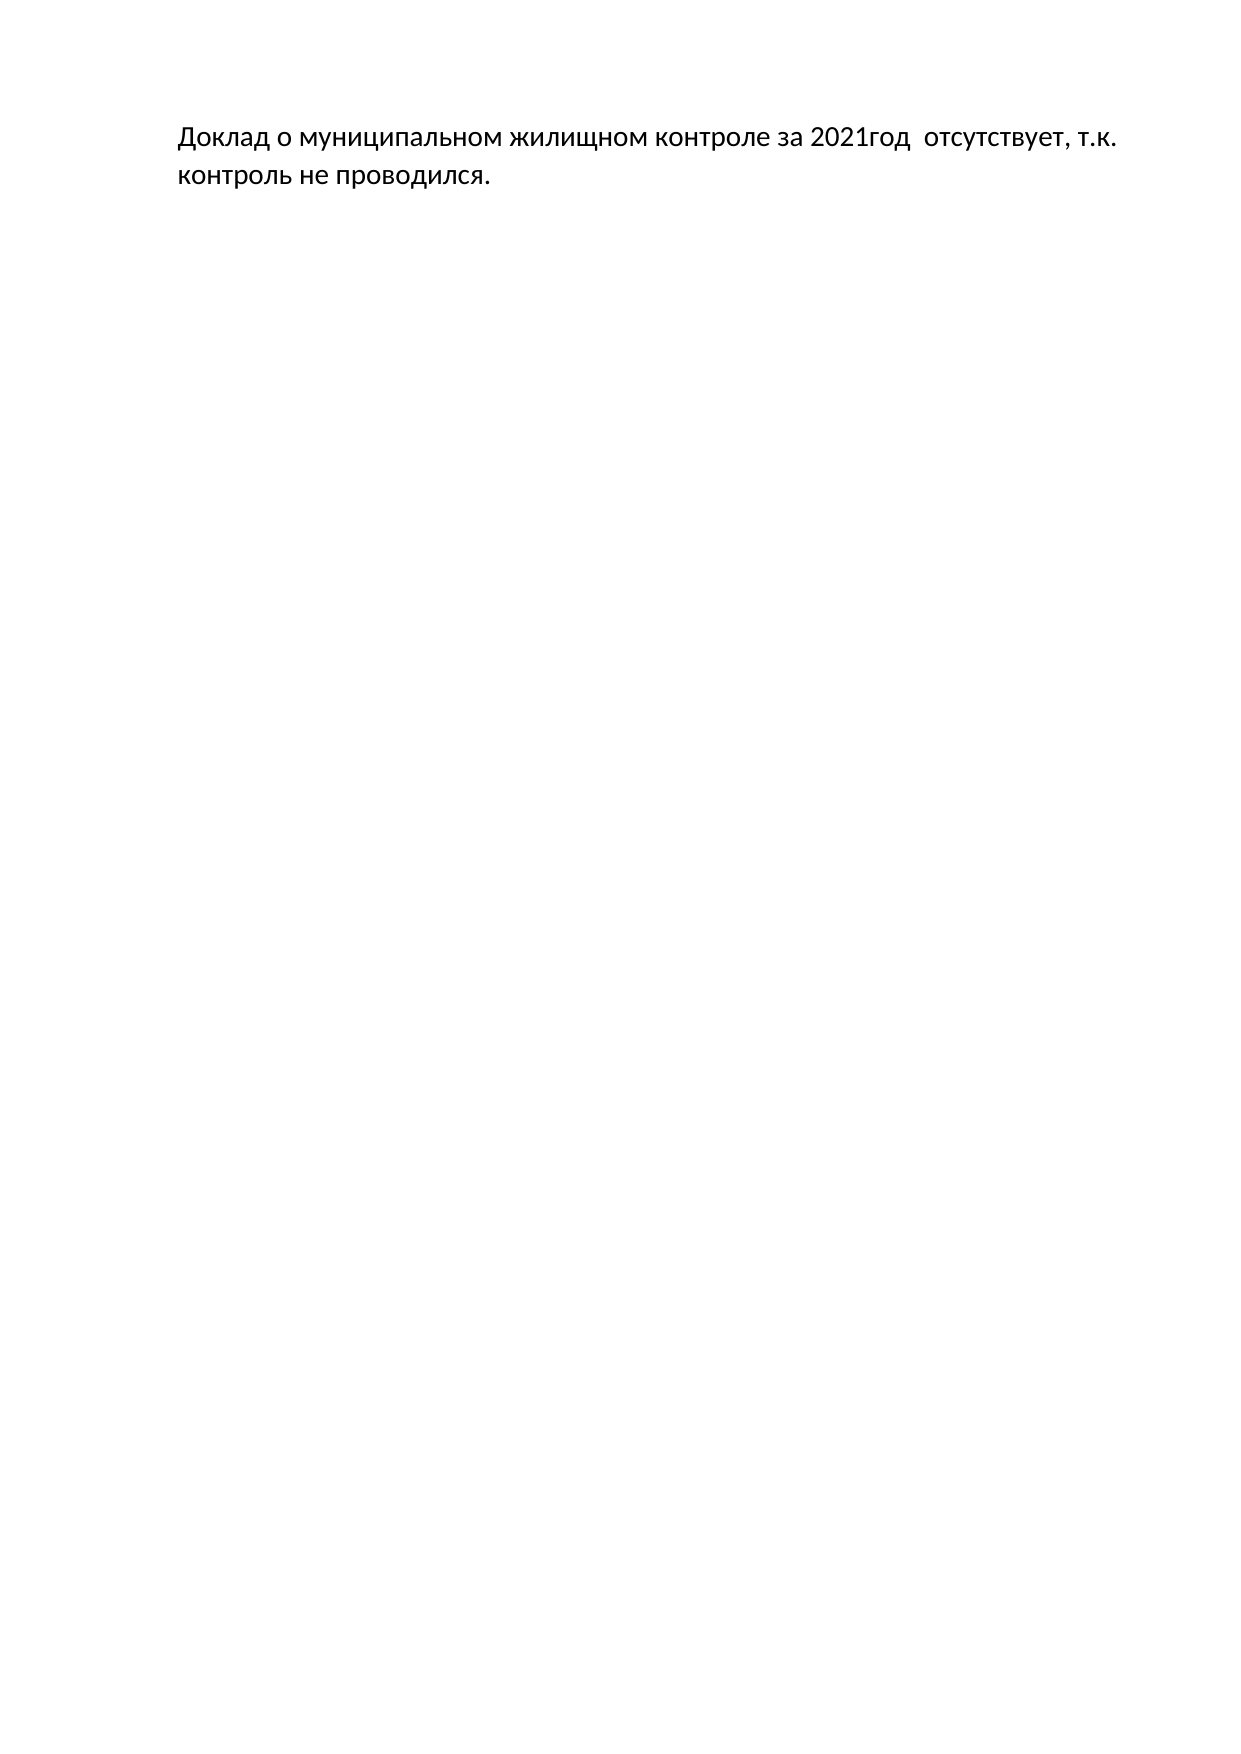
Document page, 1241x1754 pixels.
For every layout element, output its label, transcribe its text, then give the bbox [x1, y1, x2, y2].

text Доклад о муниципальном жилищном контроле за 2021год отсутствует, т.к. контроль не проводился. [177, 118, 1152, 191]
